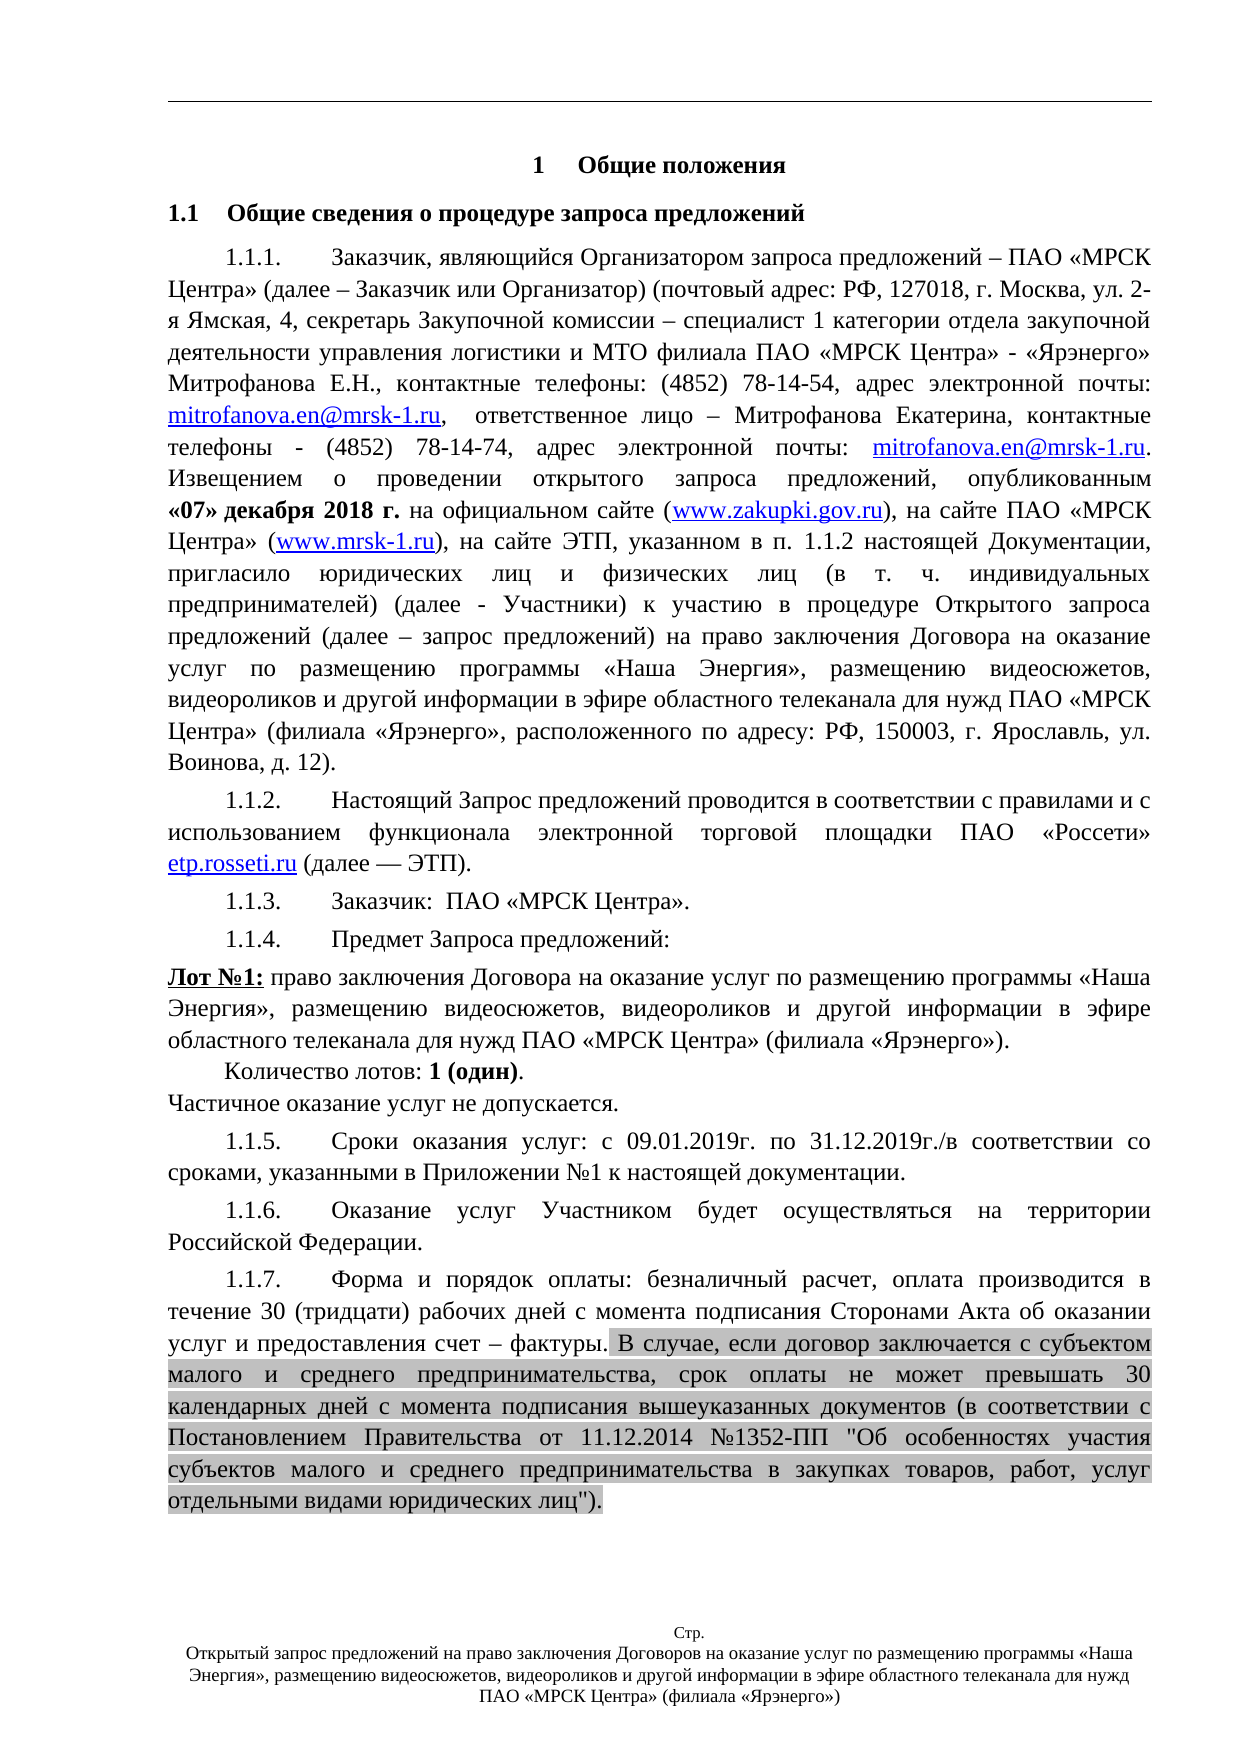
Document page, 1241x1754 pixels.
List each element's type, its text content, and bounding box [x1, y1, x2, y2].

subtitle Общие положения [166, 150, 1152, 179]
list Форма и порядок оплаты: безналичный расчет, оплата производится в течение 30 (тридцати) рабочих дней с момента подписания Сторонами Акта об оказании услуг и предоставления счет – фактуры. В случае, если договор заключается с субъектом малого и среднего предпринимательства, срок оплаты не может превышать 30 календарных дней с момента подписания вышеуказанных документов (в соответствии с Постановлением Правительства от 11.12.2014 №1352-ПП "Об особенностях участия субъектов малого и среднего предпринимательства в закупках товаров, работ, услуг отдельными видами юридических лиц"). [168, 1264, 1152, 1359]
list Предмет Запроса предложений: [168, 924, 1152, 953]
list Частичное оказание услуг не допускается. [168, 1088, 1152, 1117]
text Количество лотов: 1 (один). [168, 1056, 1152, 1085]
list Заказчик: ПАО «МРСК Центра». [168, 886, 1152, 915]
list Оказание услуг Участником будет осуществляться на территории Российской Федерации. [168, 1195, 1152, 1255]
list Сроки оказания услуг: с 09.01.2019г. по 31.12.2019г./в соответствии со сроками, указанными в Приложении №1 к настоящей документации. [168, 1126, 1152, 1186]
list Заказчик, являющийся Организатором запроса предложений – ПАО «МРСК Центра» (далее – Заказчик или Организатор) (почтовый адрес: РФ, 127018, г. Москва, ул. 2-я Ямская, 4, секретарь Закупочной комиссии – специалист 1 категории отдела закупочной деятельности управления логистики и МТО филиала ПАО «МРСК Центра» - «Ярэнерго» Митрофанова Е.Н., контактные телефоны: (4852) 78-14-54, адрес электронной почты: mitrofanova.en@mrsk-1.ru, ответственное лицо – Митрофанова Екатерина, контактные телефоны - (4852) 78-14-74, адрес электронной почты: mitrofanova.en@mrsk-1.ru. Извещением о проведении открытого запроса предложений, опубликованным «07» декабря 2018 г. на официальном сайте (www.zakupki.gov.ru), на сайте ПАО «МРСК Центра» (www.mrsk-1.ru), на сайте ЭТП, указанном в п. 1.1.2 настоящей Документации, пригласило юридических лиц и физических лиц (в т. ч. индивидуальных предпринимателей) (далее - Участники) к участию в процедуре Открытого запроса предложений (далее – запрос предложений) на право заключения Договора на оказание услуг по размещению программы «Наша Энергия», размещению видеосюжетов, видеороликов и другой информации в эфире областного телеканала для нужд ПАО «МРСК Центра» (филиала «Ярэнерго», расположенного по адресу: РФ, 150003, г. Ярославль, ул. Воинова, д. 12). [168, 242, 1152, 776]
text Лот №1: право заключения Договора на оказание услуг по размещению программы «Наша Энергия», размещению видеосюжетов, видеороликов и другой информации в эфире областного телеканала для нужд ПАО «МРСК Центра» (филиала «Ярэнерго»). [168, 962, 1152, 1053]
list Настоящий Запрос предложений проводится в соответствии с правилами и с использованием функционала электронной торговой площадки ПАО «Россети» etp.rosseti.ru (далее — ЭТП). [168, 785, 1152, 877]
subtitle Общие сведения о процедуре запроса предложений [168, 198, 1152, 227]
